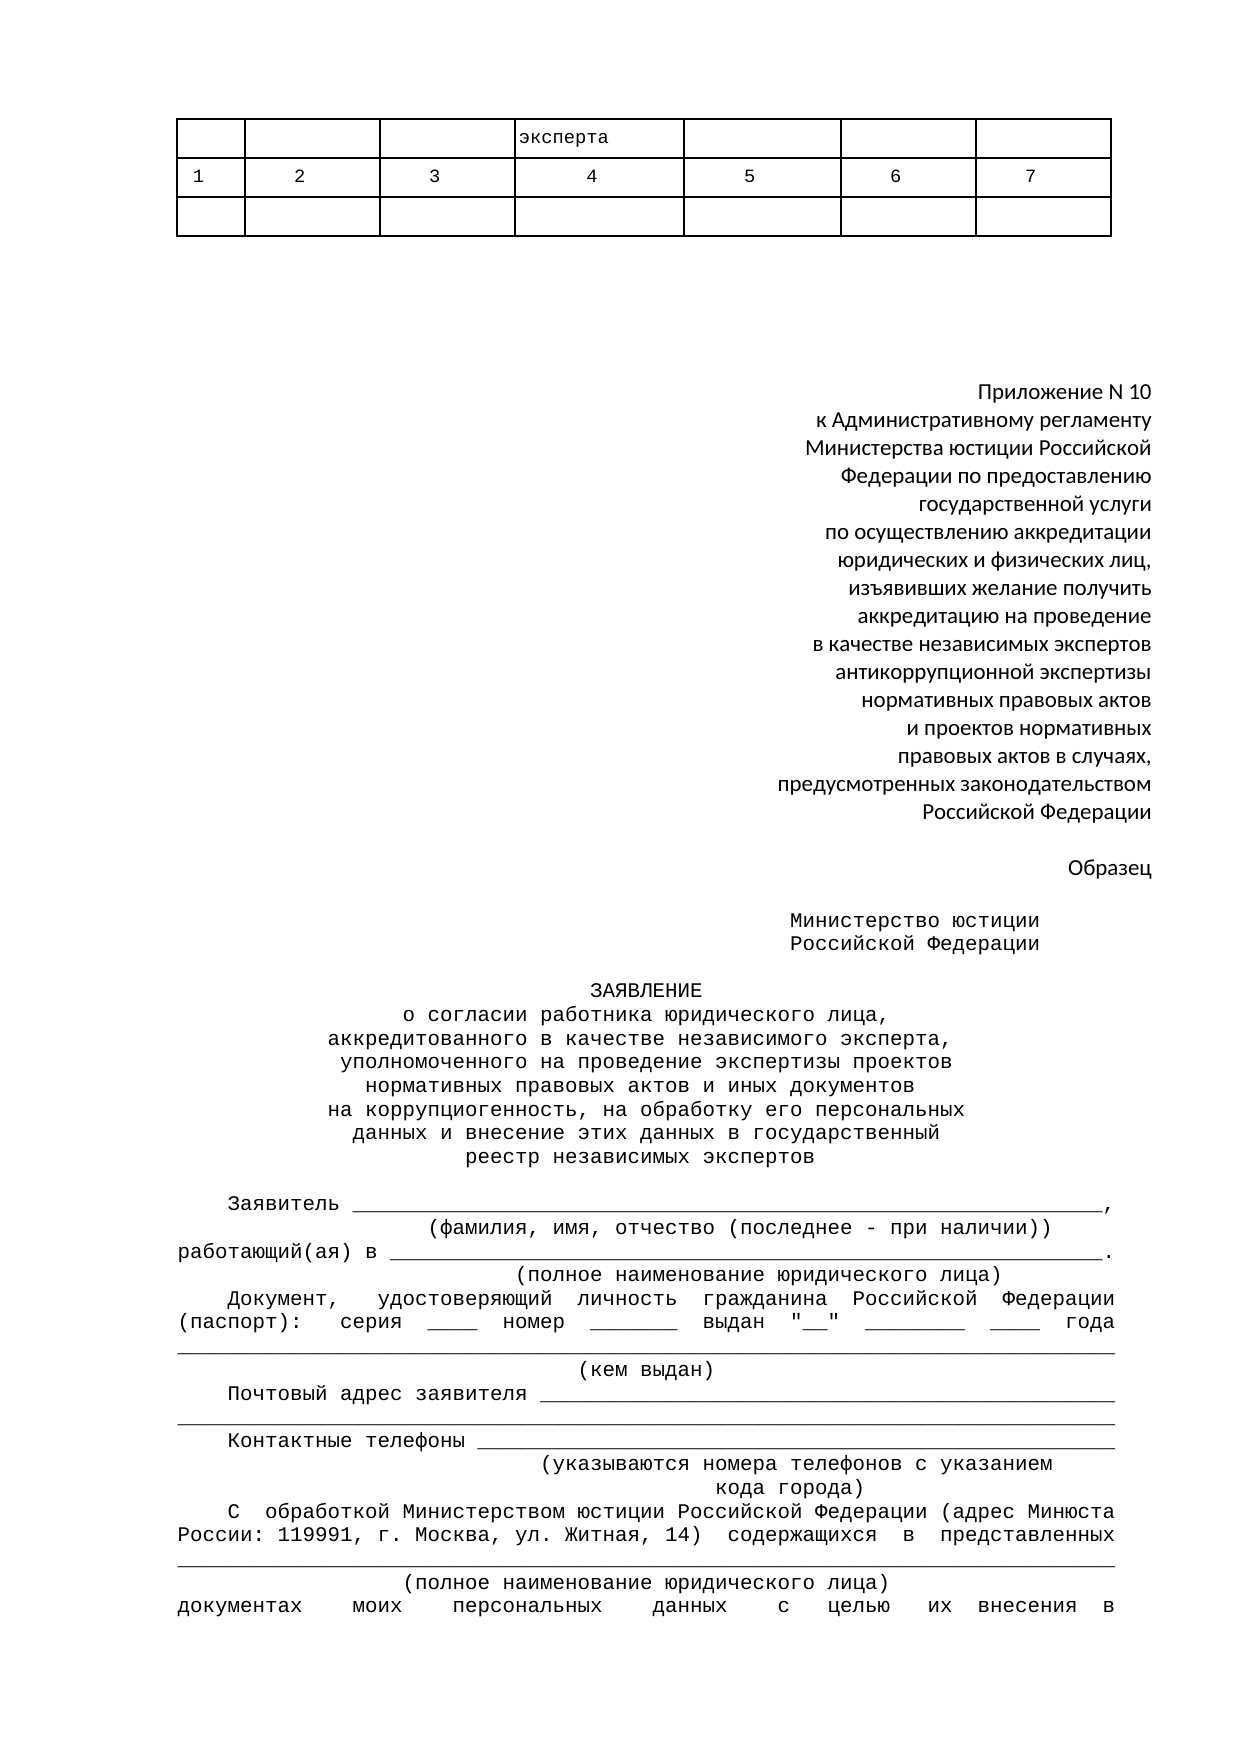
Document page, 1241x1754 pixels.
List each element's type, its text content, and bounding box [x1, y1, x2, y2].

text ЗАЯВЛЕНИЕ [177, 981, 1152, 1004]
text изъявивших желание получить [177, 573, 1152, 601]
text нормативных правовых актов [177, 685, 1152, 713]
text аккредитацию на проведение [177, 601, 1152, 629]
text Министерство юстиции [177, 909, 1152, 933]
text Приложение N 10 [177, 377, 1152, 405]
text ___________________________________________________________________________ [177, 1335, 1152, 1359]
text (полное наименование юридического лица) [177, 1572, 1152, 1595]
text (кем выдан) [177, 1359, 1152, 1382]
text кода города) [177, 1477, 1152, 1501]
text данных и внесение этих данных в государственный [177, 1122, 1152, 1146]
text России: 119991, г. Москва, ул. Житная, 14) содержащихся в представленных [177, 1524, 1152, 1548]
text (полное наименование юридического лица) [177, 1264, 1152, 1288]
text юридических и физических лиц, [177, 545, 1152, 573]
text работающий(ая) в _________________________________________________________. [177, 1241, 1152, 1264]
text Образец [177, 853, 1152, 882]
text к Административному регламенту [177, 405, 1152, 433]
text Российской Федерации [177, 933, 1152, 957]
text нормативных правовых актов и иных документов [177, 1075, 1152, 1099]
text (фамилия, имя, отчество (последнее - при наличии)) [177, 1217, 1152, 1241]
text Заявитель ____________________________________________________________, [177, 1193, 1152, 1217]
table_cell 4 [516, 159, 683, 196]
text Российской Федерации [177, 797, 1152, 826]
table_cell [842, 198, 975, 235]
table_cell 2 [246, 159, 379, 196]
table_cell [685, 198, 840, 235]
text и проектов нормативных [177, 713, 1152, 741]
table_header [842, 120, 975, 157]
text С обработкой Министерством юстиции Российской Федерации (адрес Минюста [177, 1501, 1152, 1524]
table_cell [178, 198, 244, 235]
text ___________________________________________________________________________ [177, 1406, 1152, 1430]
text на коррупциогенность, на обработку его персональных [177, 1099, 1152, 1122]
text предусмотренных законодательством [177, 769, 1152, 797]
text Контактные телефоны ___________________________________________________ [177, 1430, 1152, 1453]
text (указываются номера телефонов с указанием [177, 1453, 1152, 1477]
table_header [381, 120, 514, 157]
table_cell [516, 198, 683, 235]
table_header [685, 120, 840, 157]
table_cell 7 [977, 159, 1110, 196]
text по осуществлению аккредитации [177, 517, 1152, 545]
text о согласии работника юридического лица, [177, 1004, 1152, 1028]
text в качестве независимых экспертов [177, 629, 1152, 657]
table_cell 3 [381, 159, 514, 196]
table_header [246, 120, 379, 157]
text Федерации по предоставлению [177, 461, 1152, 489]
table_cell [977, 198, 1110, 235]
text антикоррупционной экспертизы [177, 657, 1152, 685]
table_cell [246, 198, 379, 235]
text документах моих персональных данных с целью их внесения в [177, 1595, 1152, 1619]
table_header N и дата [178, 120, 244, 157]
text Почтовый адрес заявителя ______________________________________________ [177, 1382, 1152, 1406]
text Министерства юстиции Российской [177, 433, 1152, 461]
table_cell 5 [685, 159, 840, 196]
table_cell [381, 198, 514, 235]
text (паспорт): серия ____ номер _______ выдан "__" ________ ____ года [177, 1312, 1152, 1335]
text аккредитованного в качестве независимого эксперта, [177, 1028, 1152, 1051]
text уполномоченного на проведение экспертизы проектов [177, 1051, 1152, 1075]
text реестр независимых экспертов [177, 1146, 1152, 1170]
text правовых актов в случаях, [177, 741, 1152, 769]
text ___________________________________________________________________________ [177, 1548, 1152, 1572]
text государственной услуги [177, 489, 1152, 517]
table_cell 6 [842, 159, 975, 196]
table_cell 1 [178, 159, 244, 196]
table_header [977, 120, 1110, 157]
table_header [516, 120, 683, 157]
text Документ, удостоверяющий личность гражданина Российской Федерации [177, 1288, 1152, 1312]
